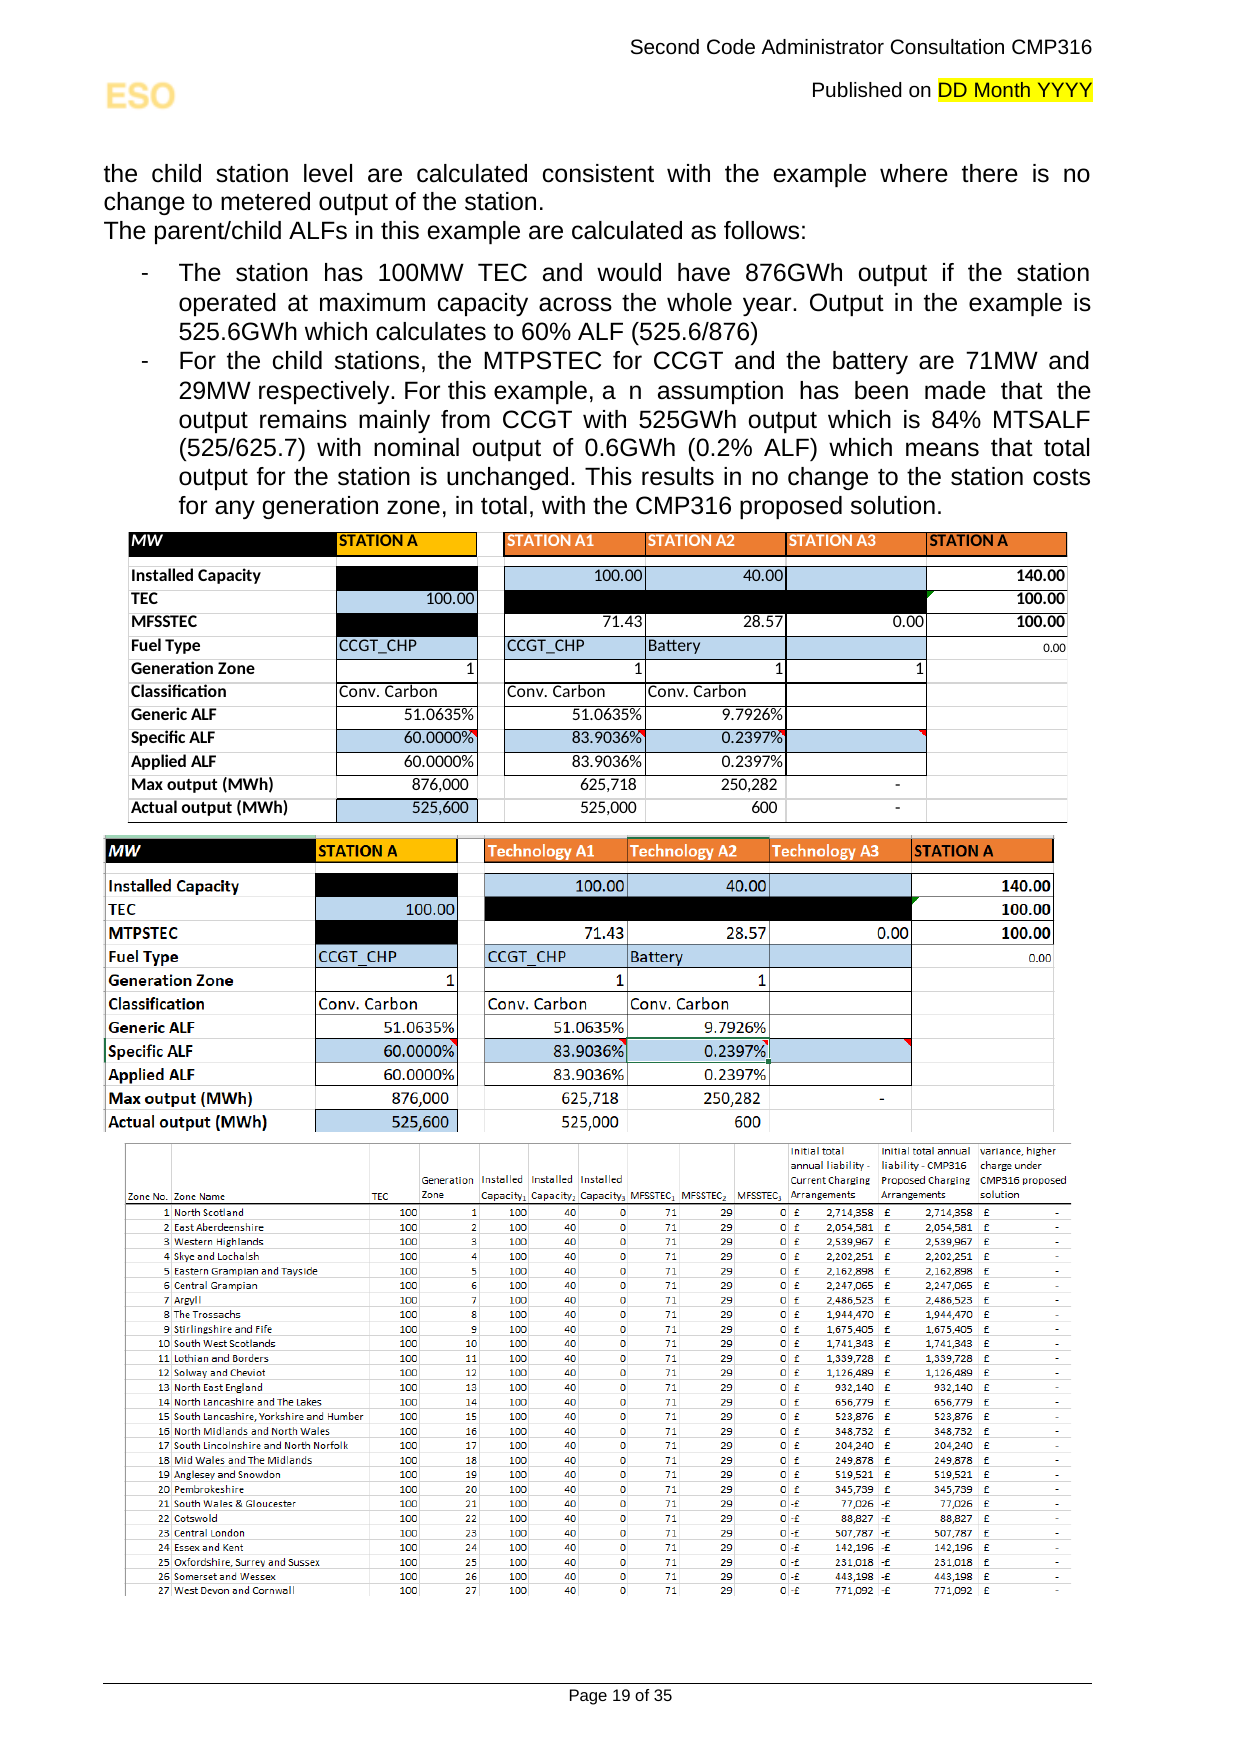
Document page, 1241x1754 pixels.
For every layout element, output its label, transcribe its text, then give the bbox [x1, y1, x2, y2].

list The station has 100MW TEC and would have 876GWh output if the station operated at maximum capacity across the whole year. Output in the example is 525.6GWh which calculates to 60% ALF (525.6/876) [141, 257, 1092, 345]
list For the child stations, the MTPSTEC for CCGT and the battery are 71MW and 29MW respectively. For this example, a n assumption has been made that the output remains mainly from CCGT with 525GWh output which is 84% MTSALF (525/625.7) with nominal output of 0.6GWh (0.2% ALF) which means that total output for the station is unchanged. This results in no change to the station costs for any generation zone, in total, with the CMP316 proposed solution. [141, 345, 1092, 519]
picture [103, 835, 1055, 1132]
picture [103, 71, 181, 117]
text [103, 158, 1092, 216]
text The parent/child ALFs in this example are calculated as follows: [103, 216, 1092, 245]
picture [124, 1143, 1072, 1596]
